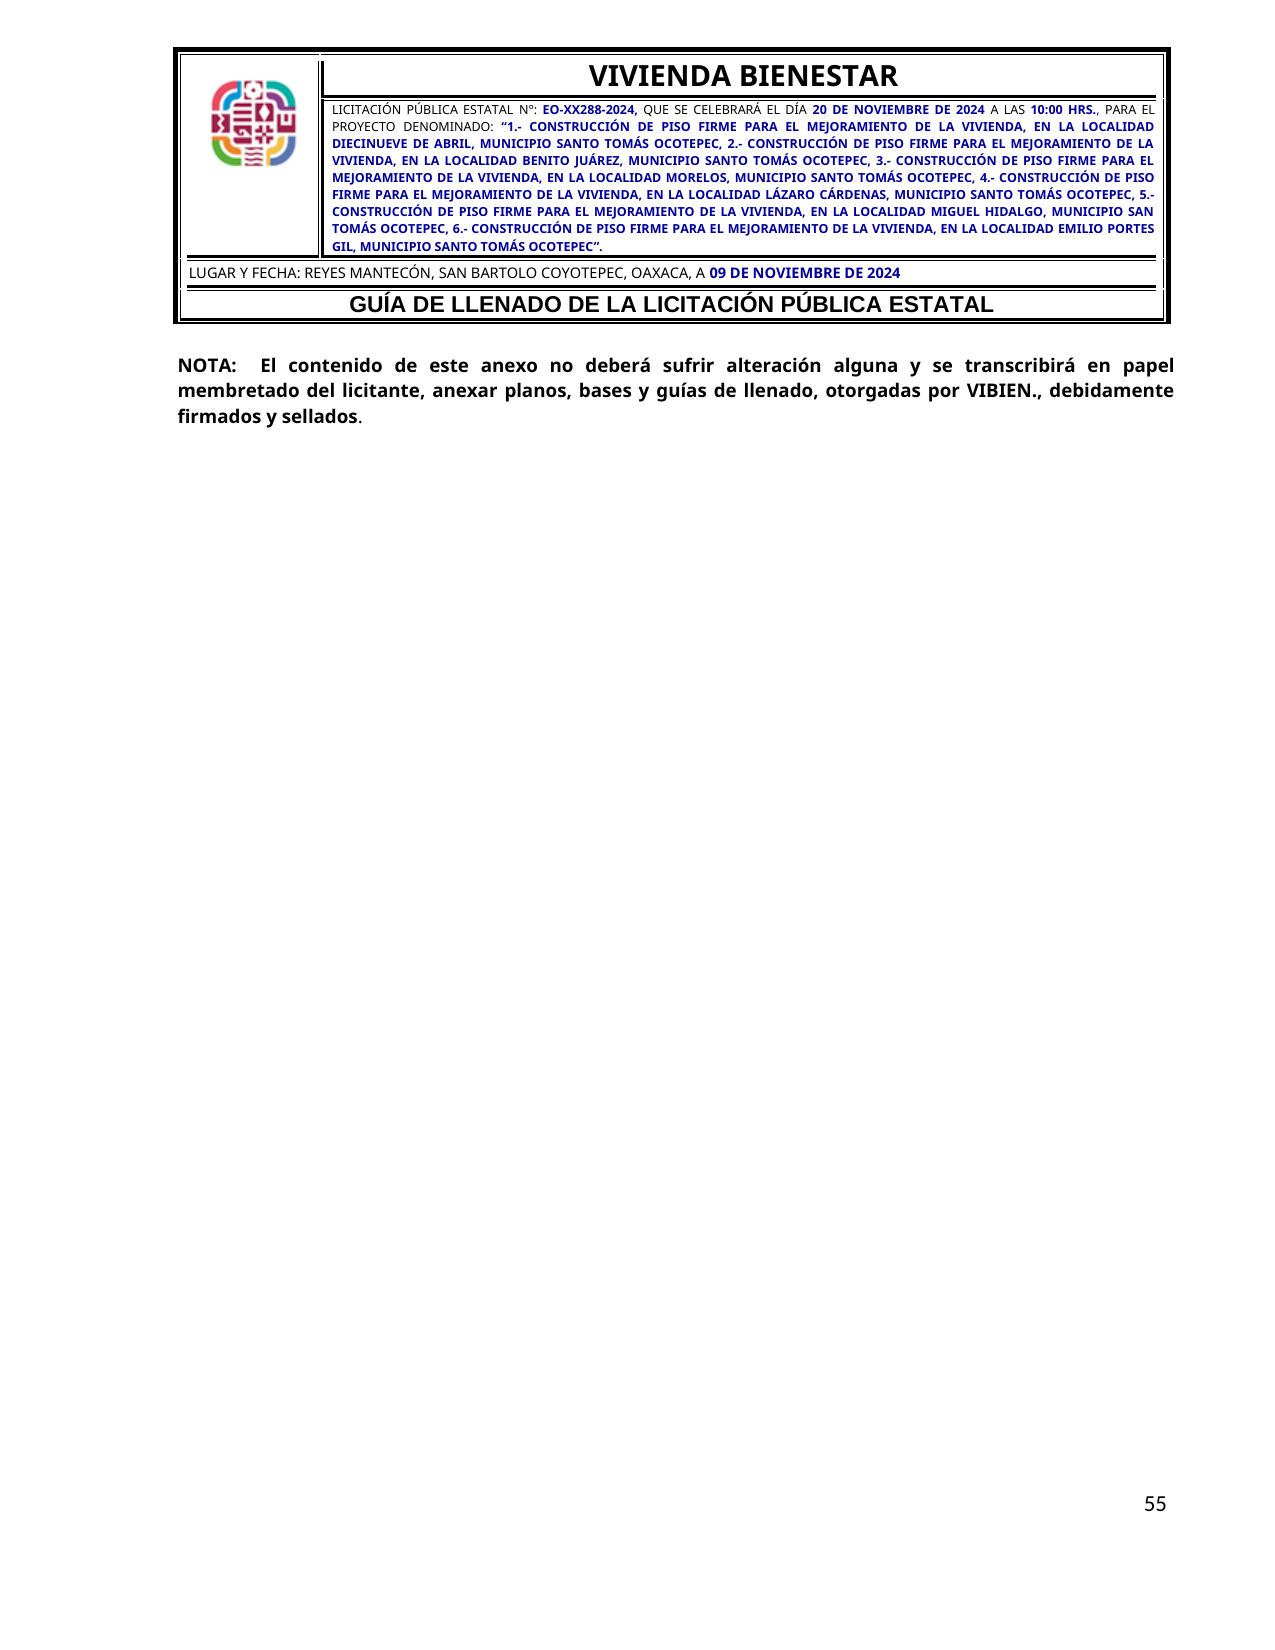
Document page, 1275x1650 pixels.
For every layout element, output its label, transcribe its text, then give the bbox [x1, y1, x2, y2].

text NOTA: El contenido de este anexo no deberá sufrir alteración alguna y se transcribirá en papel membretado del licitante, anexar planos, bases y guías de llenado, otorgadas por VIBIEN., debidamente firmados y sellados. [177, 352, 1176, 428]
picture [200, 73, 307, 172]
